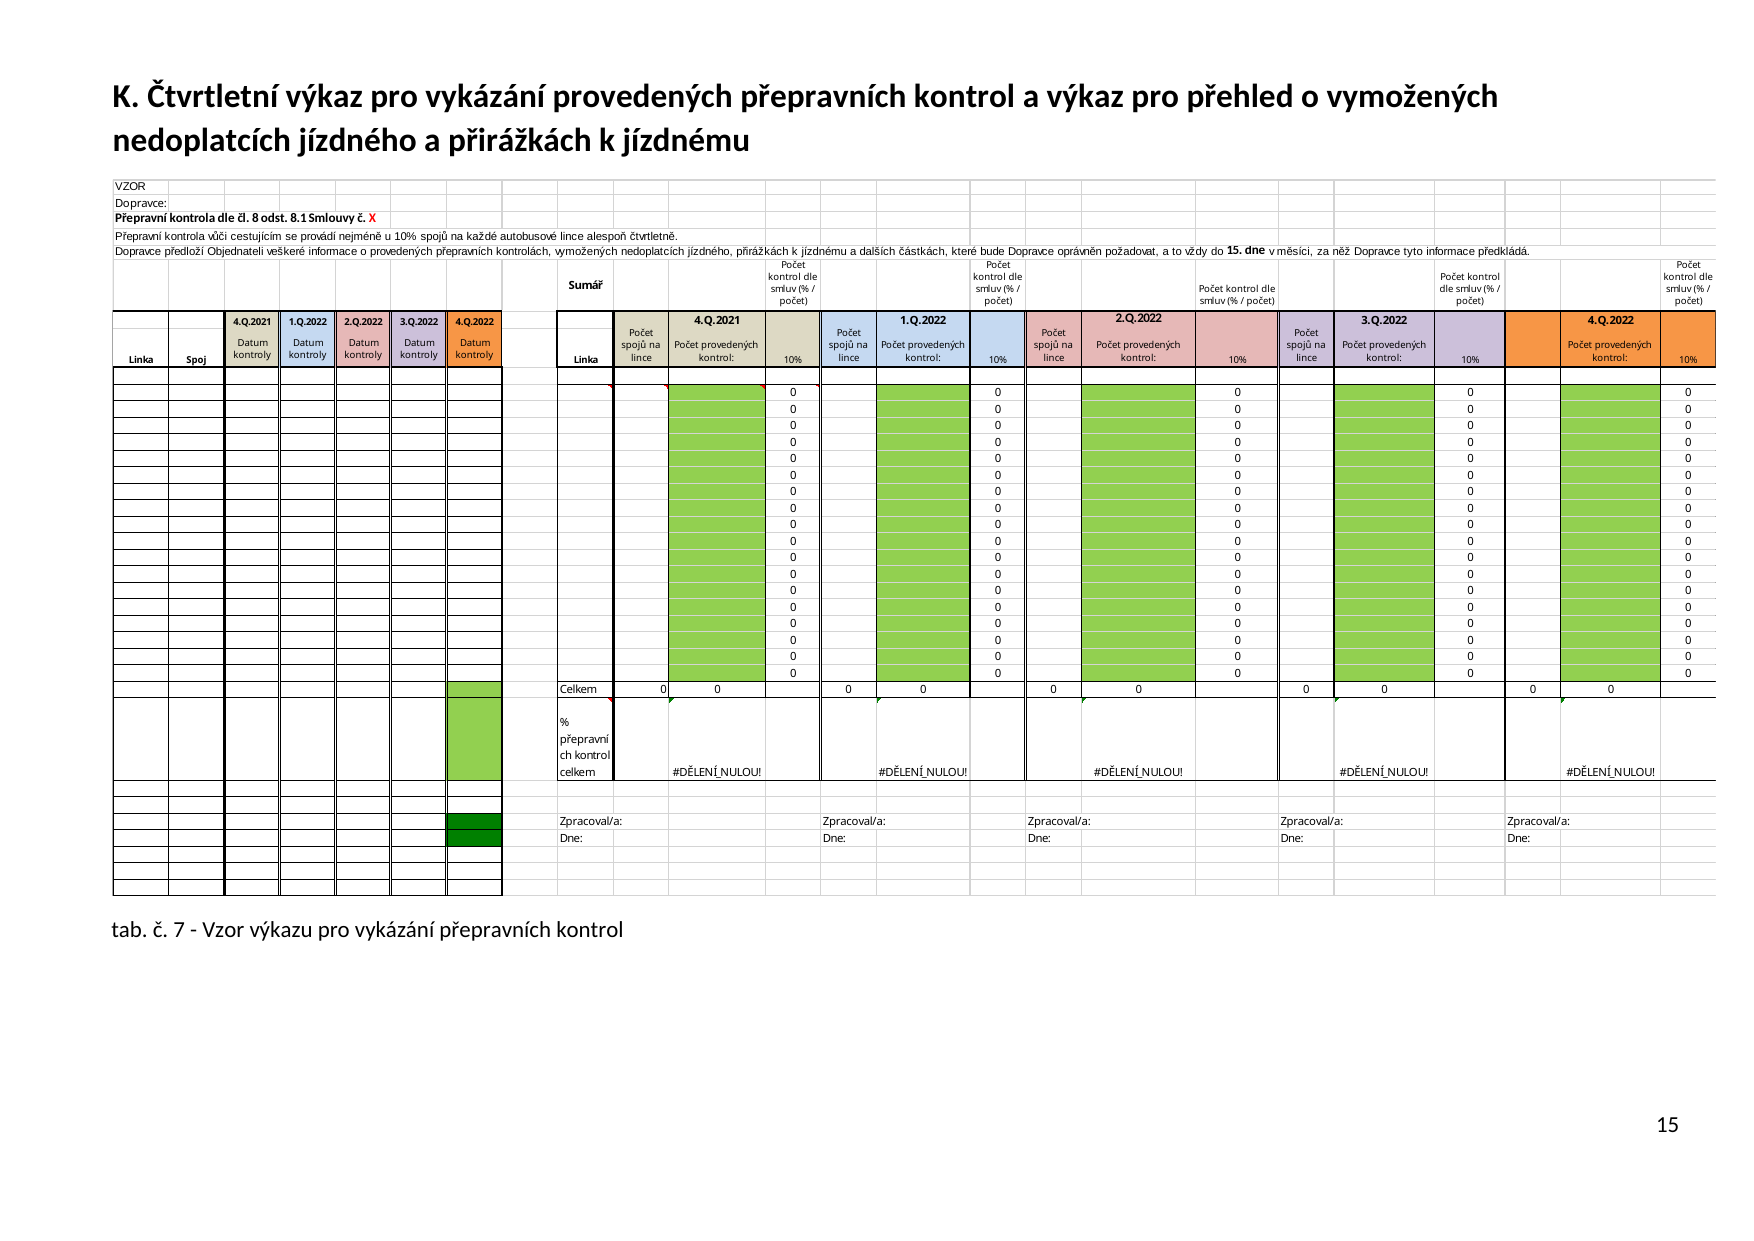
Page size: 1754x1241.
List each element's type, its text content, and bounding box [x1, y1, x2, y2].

text K. Čtvrtletní výkaz pro vykázání provedených přepravních kontrol a výkaz pro přehled o vymožených nedoplatcích jízdného a přirážkách k jízdnému [112, 75, 1679, 160]
text tab. č. 7 - Vzor výkazu pro vykázání přepravních kontrol [75, 915, 1679, 943]
